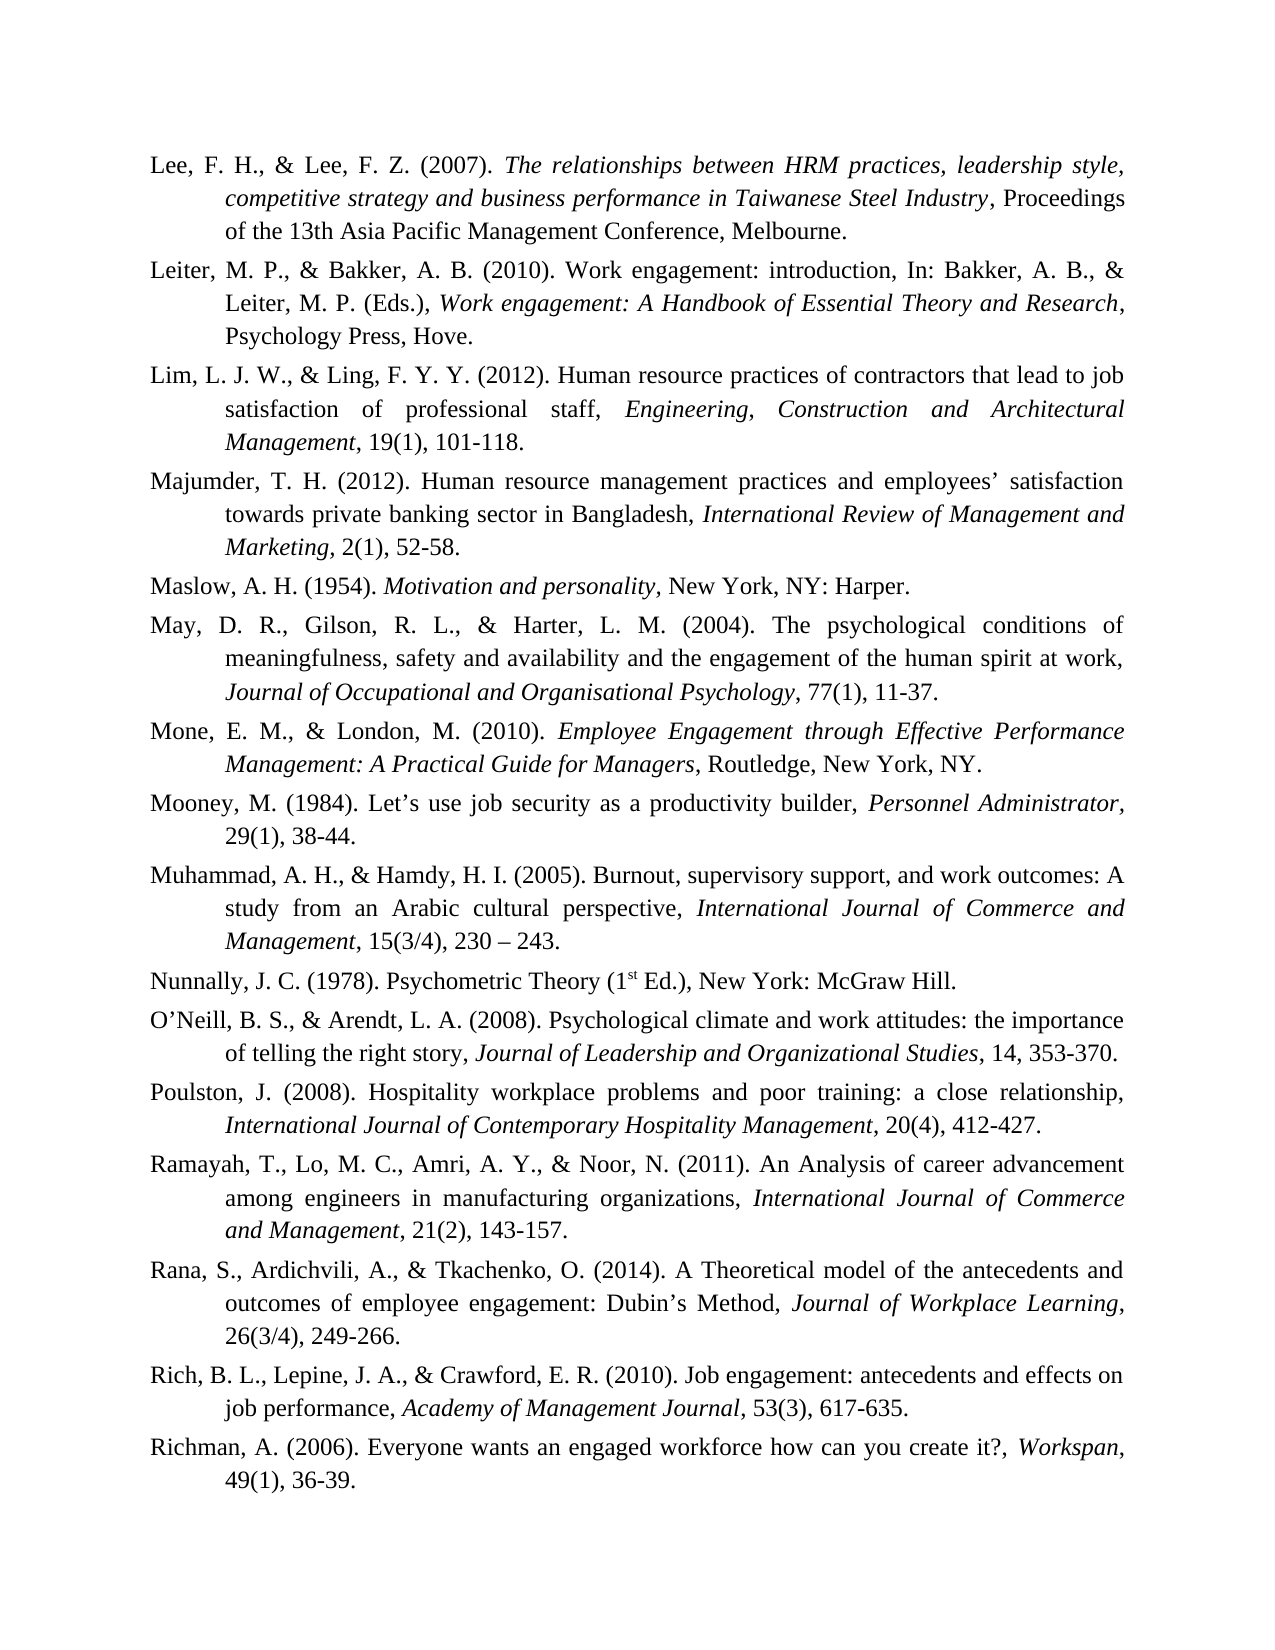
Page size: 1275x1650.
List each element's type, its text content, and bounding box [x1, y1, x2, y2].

text O’Neill, B. S., & Arendt, L. A. (2008). Psychological climate and work attitudes: the importance of telling the right story, Journal of Leadership and Organizational Studies, 14, 353-370. [150, 1005, 1125, 1067]
text Majumder, T. H. (2012). Human resource management practices and employees’ satisfaction towards private banking sector in Bangladesh, International Review of Management and Marketing, 2(1), 52-58. [150, 466, 1125, 561]
text Muhammad, A. H., & Hamdy, H. I. (2005). Burnout, supervisory support, and work outcomes: A study from an Arabic cultural perspective, International Journal of Commerce and Management, 15(3/4), 230 – 243. [150, 860, 1125, 955]
text Lee, F. H., & Lee, F. Z. (2007). The relationships between HRM practices, leadership style, competitive strategy and business performance in Taiwanese Steel Industry, Proceedings of the 13th Asia Pacific Management Conference, Melbourne. [150, 150, 1125, 245]
text Ramayah, T., Lo, M. C., Amri, A. Y., & Noor, N. (2011). An Analysis of career advancement among engineers in manufacturing organizations, International Journal of Commerce and Management, 21(2), 143-157. [150, 1149, 1125, 1244]
text May, D. R., Gilson, R. L., & Harter, L. M. (2004). The psychological conditions of meaningfulness, safety and availability and the engagement of the human spirit at work, Journal of Occupational and Organisational Psychology, 77(1), 11-37. [150, 611, 1125, 705]
text Rana, S., Ardichvili, A., & Tkachenko, O. (2014). A Theoretical model of the antecedents and outcomes of employee engagement: Dubin’s Method, Journal of Workplace Learning, 26(3/4), 249-266. [150, 1255, 1125, 1350]
text Mone, E. M., & London, M. (2010). Employee Engagement through Effective Performance Management: A Practical Guide for Managers, Routledge, New York, NY. [150, 716, 1125, 778]
text Richman, A. (2006). Everyone wants an engaged workforce how can you create it?, Workspan, 49(1), 36-39. [150, 1432, 1125, 1494]
text Leiter, M. P., & Bakker, A. B. (2010). Work engagement: introduction, In: Bakker, A. B., & Leiter, M. P. (Eds.), Work engagement: A Handbook of Essential Theory and Research, Psychology Press, Hove. [150, 255, 1125, 350]
text Lim, L. J. W., & Ling, F. Y. Y. (2012). Human resource practices of contractors that lead to job satisfaction of professional staff, Engineering, Construction and Architectural Management, 19(1), 101-118. [150, 361, 1125, 455]
text Maslow, A. H. (1954). Motivation and personality, New York, NY: Harper. [150, 571, 1125, 600]
text Rich, B. L., Lepine, J. A., & Crawford, E. R. (2010). Job engagement: antecedents and effects on job performance, Academy of Management Journal, 53(3), 617-635. [150, 1360, 1125, 1422]
text Nunnally, J. C. (1978). Psychometric Theory (1st Ed.), New York: McGraw Hill. [150, 966, 1125, 994]
text Poulston, J. (2008). Hospitality workplace problems and poor training: a close relationship, International Journal of Contemporary Hospitality Management, 20(4), 412-427. [150, 1077, 1125, 1139]
text Mooney, M. (1984). Let’s use job security as a productivity builder, Personnel Administrator, 29(1), 38-44. [150, 788, 1125, 850]
